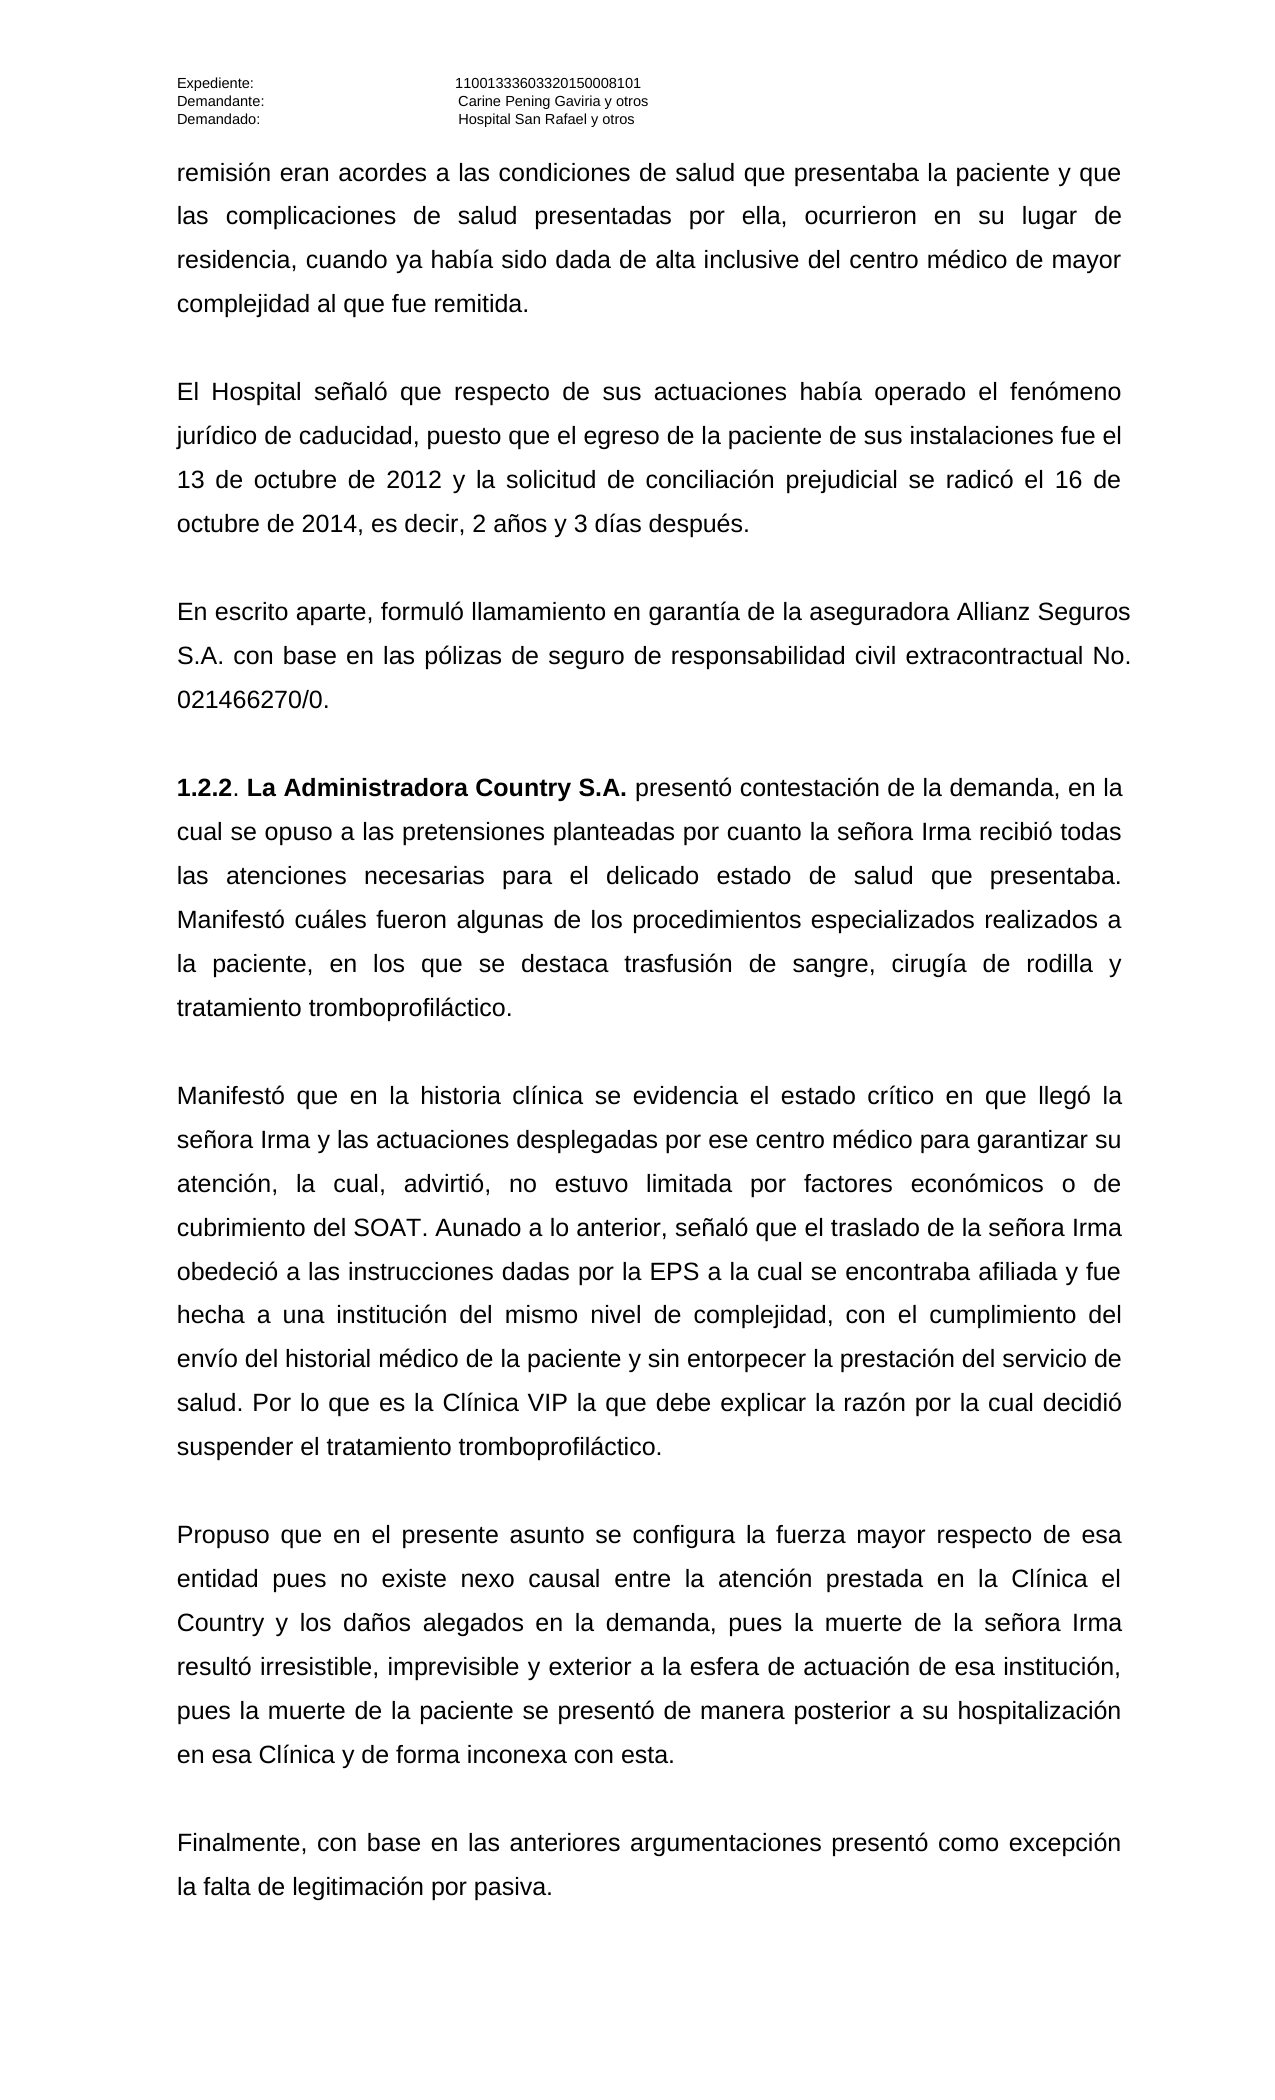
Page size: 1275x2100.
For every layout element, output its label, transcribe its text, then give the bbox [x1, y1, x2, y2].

text En escrito aparte, formuló llamamiento en garantía de la aseguradora Allianz Seguros S.A. con base en las pólizas de seguro de responsabilidad civil extracontractual No. 021466270/0. [177, 597, 1133, 714]
text Finalmente, con base en las anteriores argumentaciones presentó como excepción la falta de legitimación por pasiva. [177, 1828, 1123, 1901]
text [177, 157, 1123, 318]
text 1.2.2. La Administradora Country S.A. presentó contestación de la demanda, en la cual se opuso a las pretensiones planteadas por cuanto la señora Irma recibió todas las atenciones necesarias para el delicado estado de salud que presentaba. Manifestó cuáles fueron algunas de los procedimientos especializados realizados a la paciente, en los que se destaca trasfusión de sangre, cirugía de rodilla y tratamiento tromboprofiláctico. [177, 773, 1123, 1021]
text El Hospital señaló que respecto de sus actuaciones había operado el fenómeno jurídico de caducidad, puesto que el egreso de la paciente de sus instalaciones fue el 13 de octubre de 2012 y la solicitud de conciliación prejudicial se radicó el 16 de octubre de 2014, es decir, 2 años y 3 días después. [177, 377, 1123, 538]
text Propuso que en el presente asunto se configura la fuerza mayor respecto de esa entidad pues no existe nexo causal entre la atención prestada en la Clínica el Country y los daños alegados en la demanda, pues la muerte de la señora Irma resultó irresistible, imprevisible y exterior a la esfera de actuación de esa institución, pues la muerte de la paciente se presentó de manera posterior a su hospitalización en esa Clínica y de forma inconexa con esta. [177, 1520, 1123, 1769]
text Manifestó que en la historia clínica se evidencia el estado crítico en que llegó la señora Irma y las actuaciones desplegadas por ese centro médico para garantizar su atención, la cual, advirtió, no estuvo limitada por factores económicos o de cubrimiento del SOAT. Aunado a lo anterior, señaló que el traslado de la señora Irma obedeció a las instrucciones dadas por la EPS a la cual se encontraba afiliada y fue hecha a una institución del mismo nivel de complejidad, con el cumplimiento del envío del historial médico de la paciente y sin entorpecer la prestación del servicio de salud. Por lo que es la Clínica VIP la que debe explicar la razón por la cual decidió suspender el tratamiento tromboprofiláctico. [177, 1081, 1123, 1461]
